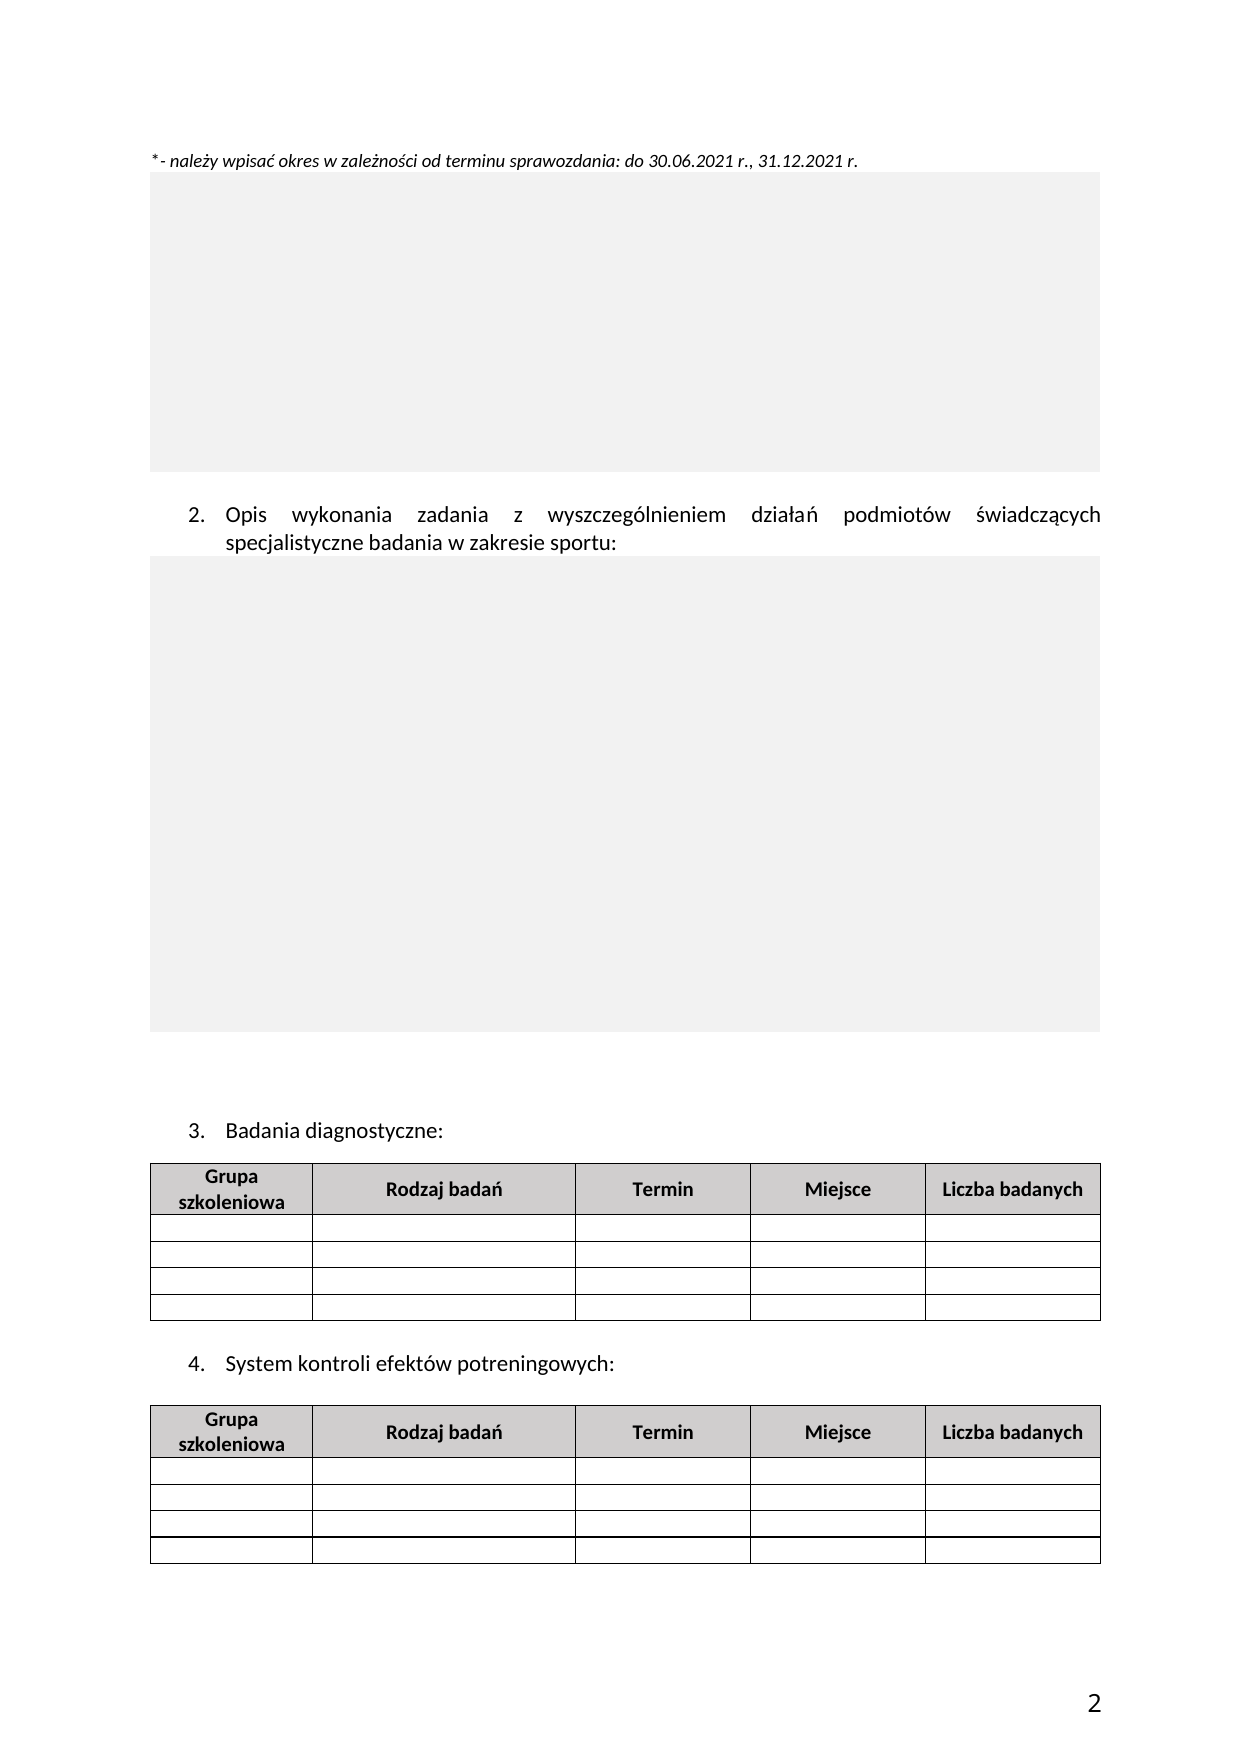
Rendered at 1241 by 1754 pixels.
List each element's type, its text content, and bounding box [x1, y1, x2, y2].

table_cell [751, 1215, 925, 1241]
table_cell [313, 1511, 575, 1536]
text *- należy wpisać okres w zależności od terminu sprawozdania: do 30.06.2021 r., 31.12.2021 r. [150, 149, 1101, 172]
table_cell [576, 1215, 750, 1241]
table_cell [926, 1242, 1100, 1267]
table_cell [313, 1485, 575, 1510]
table_header Termin [576, 1406, 750, 1457]
table_cell [576, 1458, 750, 1483]
table_header Grupa szkoleniowa [151, 1164, 312, 1214]
table_cell [576, 1538, 750, 1563]
table_cell [751, 1295, 925, 1320]
table_header Rodzaj badań [313, 1406, 575, 1457]
table_cell [926, 1511, 1100, 1536]
list Opis wykonania zadania z wyszczególnieniem działań podmiotów świadczących specjalistyczne badania w zakresie sportu: [188, 500, 1101, 556]
table_cell [751, 1458, 925, 1483]
table_cell [151, 1295, 312, 1320]
table_cell [751, 1485, 925, 1510]
table_header Termin [576, 1164, 750, 1214]
table_header Rodzaj badań [313, 1164, 575, 1214]
table_cell [751, 1511, 925, 1536]
list Badania diagnostyczne: [188, 1117, 1101, 1144]
table_cell [751, 1268, 925, 1294]
table_cell [926, 1268, 1100, 1294]
table_cell [151, 1215, 312, 1241]
table_cell [751, 1242, 925, 1267]
table_cell [313, 1268, 575, 1294]
table_header Liczba badanych [926, 1164, 1100, 1214]
table_cell [151, 1268, 312, 1294]
table_header Miejsce [751, 1406, 925, 1457]
table_cell [576, 1242, 750, 1267]
table_cell [313, 1242, 575, 1267]
table_cell [576, 1295, 750, 1320]
table_cell [151, 1458, 312, 1483]
table_cell [926, 1485, 1100, 1510]
table_cell [313, 1295, 575, 1320]
table_header Miejsce [751, 1164, 925, 1214]
list System kontroli efektów potreningowych: [188, 1349, 1101, 1377]
table_cell [926, 1458, 1100, 1483]
table_header [150, 172, 1100, 472]
table_cell [926, 1295, 1100, 1320]
table_cell [751, 1538, 925, 1563]
table_cell [151, 1511, 312, 1536]
table_cell [576, 1511, 750, 1536]
table_cell [313, 1215, 575, 1241]
table_cell [926, 1538, 1100, 1563]
table_cell [576, 1268, 750, 1294]
table_cell [313, 1458, 575, 1483]
table_cell [926, 1215, 1100, 1241]
table_header Grupa szkoleniowa [151, 1406, 312, 1457]
table_cell [576, 1485, 750, 1510]
table_header [150, 556, 1100, 1032]
table_cell [313, 1538, 575, 1563]
table_cell [151, 1242, 312, 1267]
table_cell [151, 1538, 312, 1563]
table_header Liczba badanych [926, 1406, 1100, 1457]
table_cell [151, 1485, 312, 1510]
